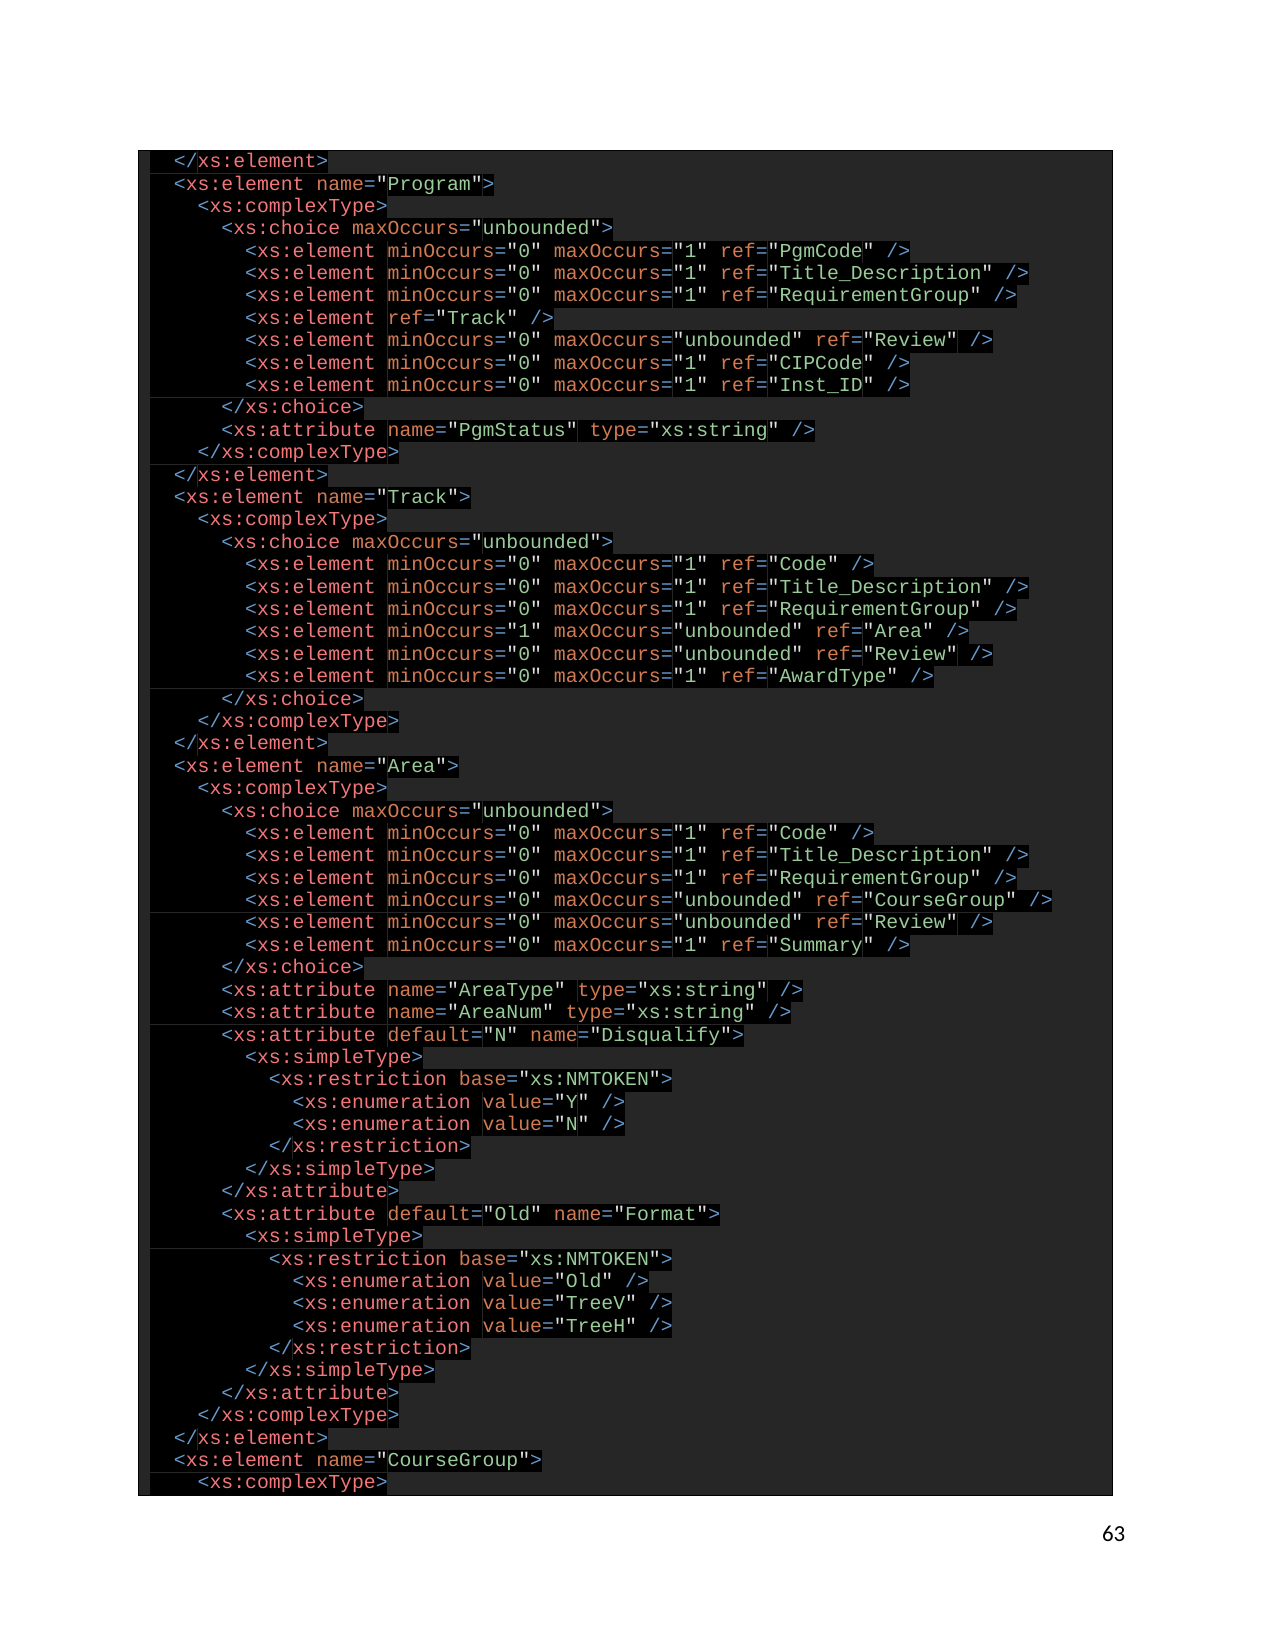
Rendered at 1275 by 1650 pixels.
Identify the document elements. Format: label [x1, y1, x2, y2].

table_header [139, 151, 1112, 1495]
